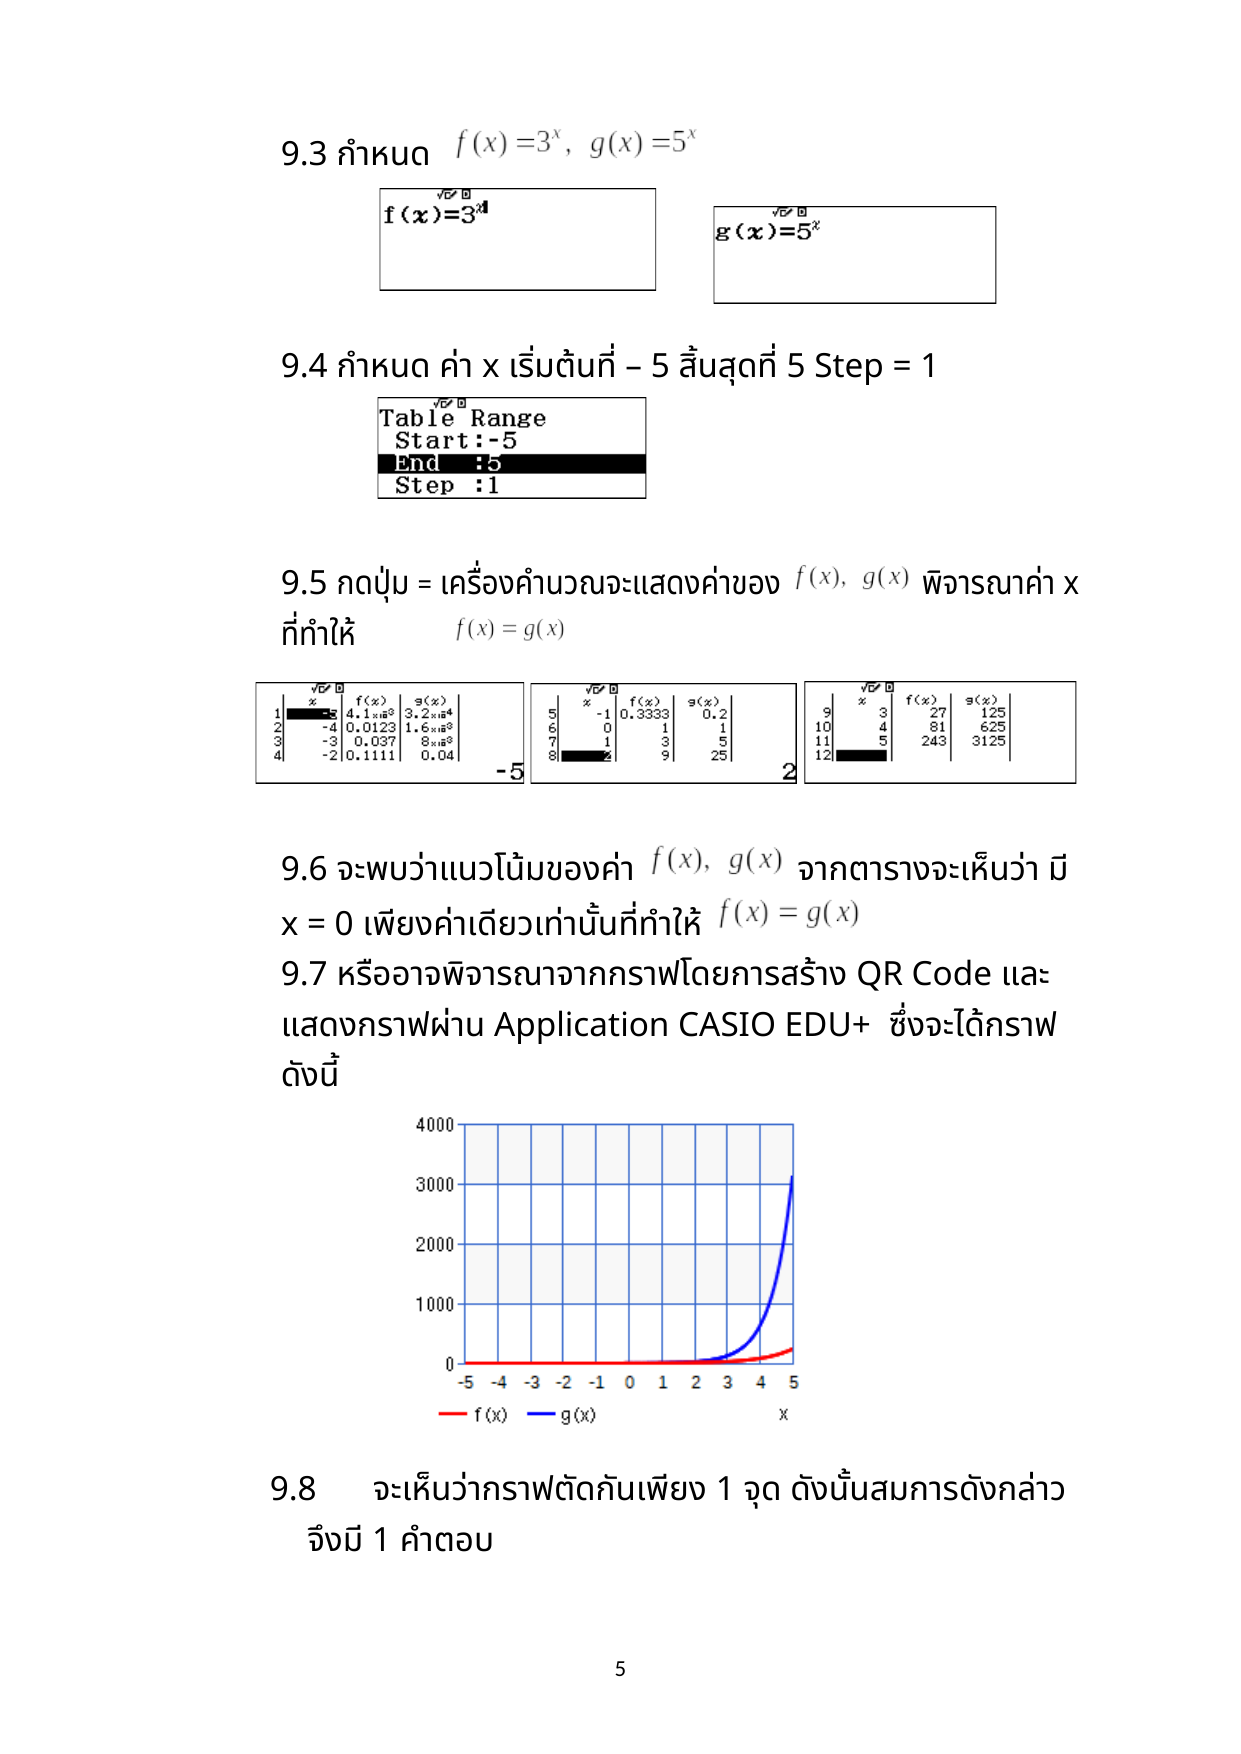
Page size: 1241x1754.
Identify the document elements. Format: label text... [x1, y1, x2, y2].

text 9.5 กดปุ่ม = เครื่องคำนวณจะแสดงค่าของ พิจารณาค่า x ที่ทำให้ [281, 559, 1092, 660]
picture [377, 397, 647, 499]
picture [804, 681, 1077, 784]
text 9.7 หรืออาจพิจารณาจากกราฟโดยการสร้าง QR Code และแสดงกราฟผ่าน Application CASIO EDU+ ซึ่งจะได้กราฟ ดังนี้ [281, 950, 1092, 1102]
picture [255, 682, 525, 784]
text 9.6 จะพบว่าแนวโน้มของค่า จากตารางจะเห็นว่า มี x = 0 เพียงค่าเดียวเท่านั้นที่ทำให้ [281, 842, 1092, 950]
picture [379, 188, 657, 291]
list 9.3 กำหนด [281, 118, 1092, 180]
list จะเห็นว่ากราฟตัดกันเพียง 1 จุด ดังนั้นสมการดังกล่าวจึงมี 1 คำตอบ [269, 1465, 1092, 1566]
picture [713, 206, 997, 304]
picture [398, 1105, 840, 1436]
list 9.4 กำหนด ค่า x เริ่มต้นที่ – 5 สิ้นสุดที่ 5 Step = 1 [281, 342, 1092, 392]
picture [530, 683, 797, 784]
